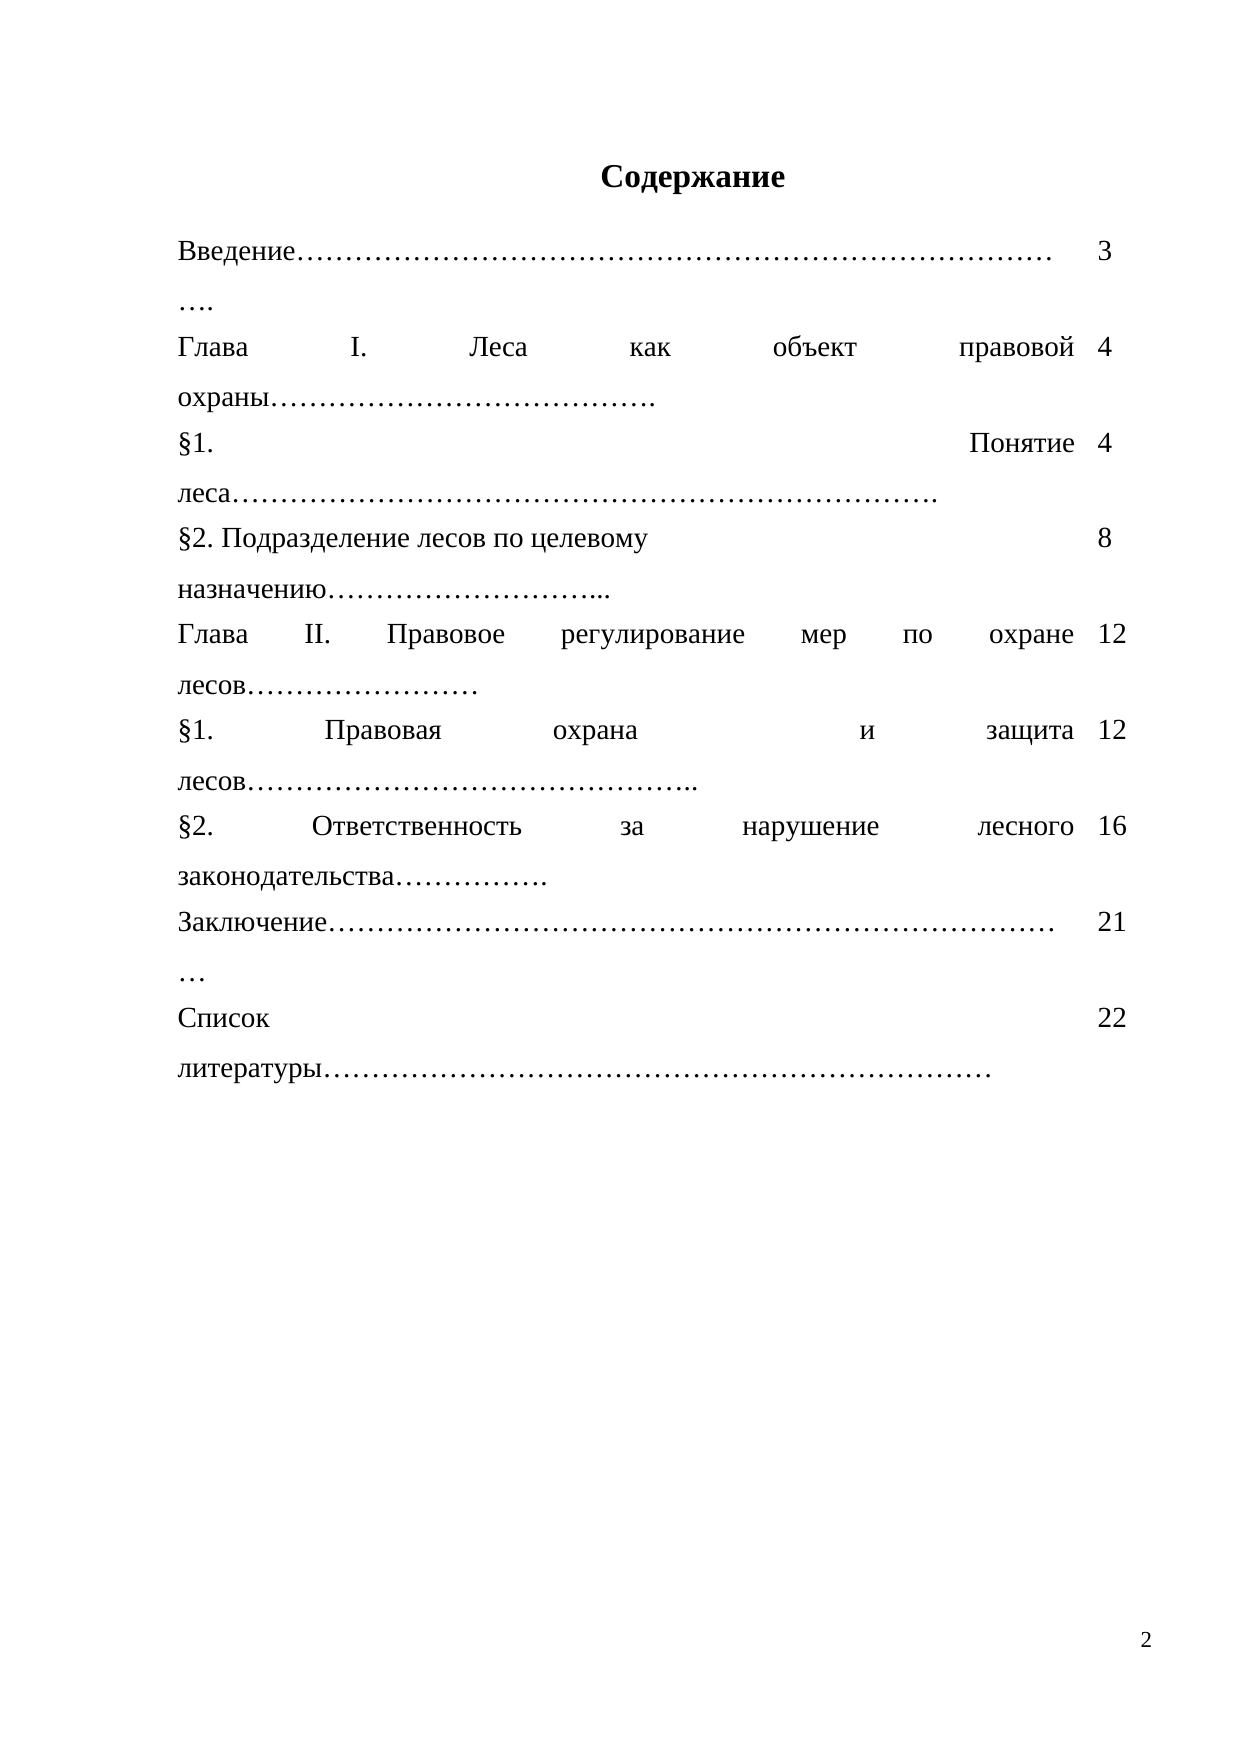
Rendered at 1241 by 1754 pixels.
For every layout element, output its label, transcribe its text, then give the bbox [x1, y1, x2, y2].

table_cell §2. Ответственность за нарушение лесного законодательства……………. [166, 808, 1086, 904]
table_cell 12 [1086, 616, 1140, 712]
table_cell 8 [1086, 521, 1140, 616]
table_cell 4 [1086, 329, 1140, 425]
table_cell Заключение…………………………………………………………………… [166, 904, 1086, 1000]
table_cell 16 [1086, 808, 1140, 904]
table_cell 4 [1086, 425, 1140, 521]
table_cell §1. Правовая охрана и защита лесов……………………………………….. [166, 712, 1086, 808]
table_cell 22 [1086, 1000, 1140, 1096]
table_cell Список литературы…………………………………………………………… [166, 1000, 1086, 1096]
table_cell §2. Подразделение лесов по целевому назначению………………………... [166, 521, 1086, 616]
table_cell §1. Понятие леса………………………………………………………………. [166, 425, 1086, 521]
table_cell 12 [1086, 712, 1140, 808]
table_header Введение………………………………………………………………………. [166, 233, 1086, 329]
text Содержание [177, 156, 1152, 195]
table_cell Глава Ι. Леса как объект правовой охраны…………………………………. [166, 329, 1086, 425]
table_cell 21 [1086, 904, 1140, 1000]
table_cell Глава ΙΙ. Правовое регулирование мер по охране лесов…………………… [166, 616, 1086, 712]
table_header 3 [1086, 233, 1140, 329]
